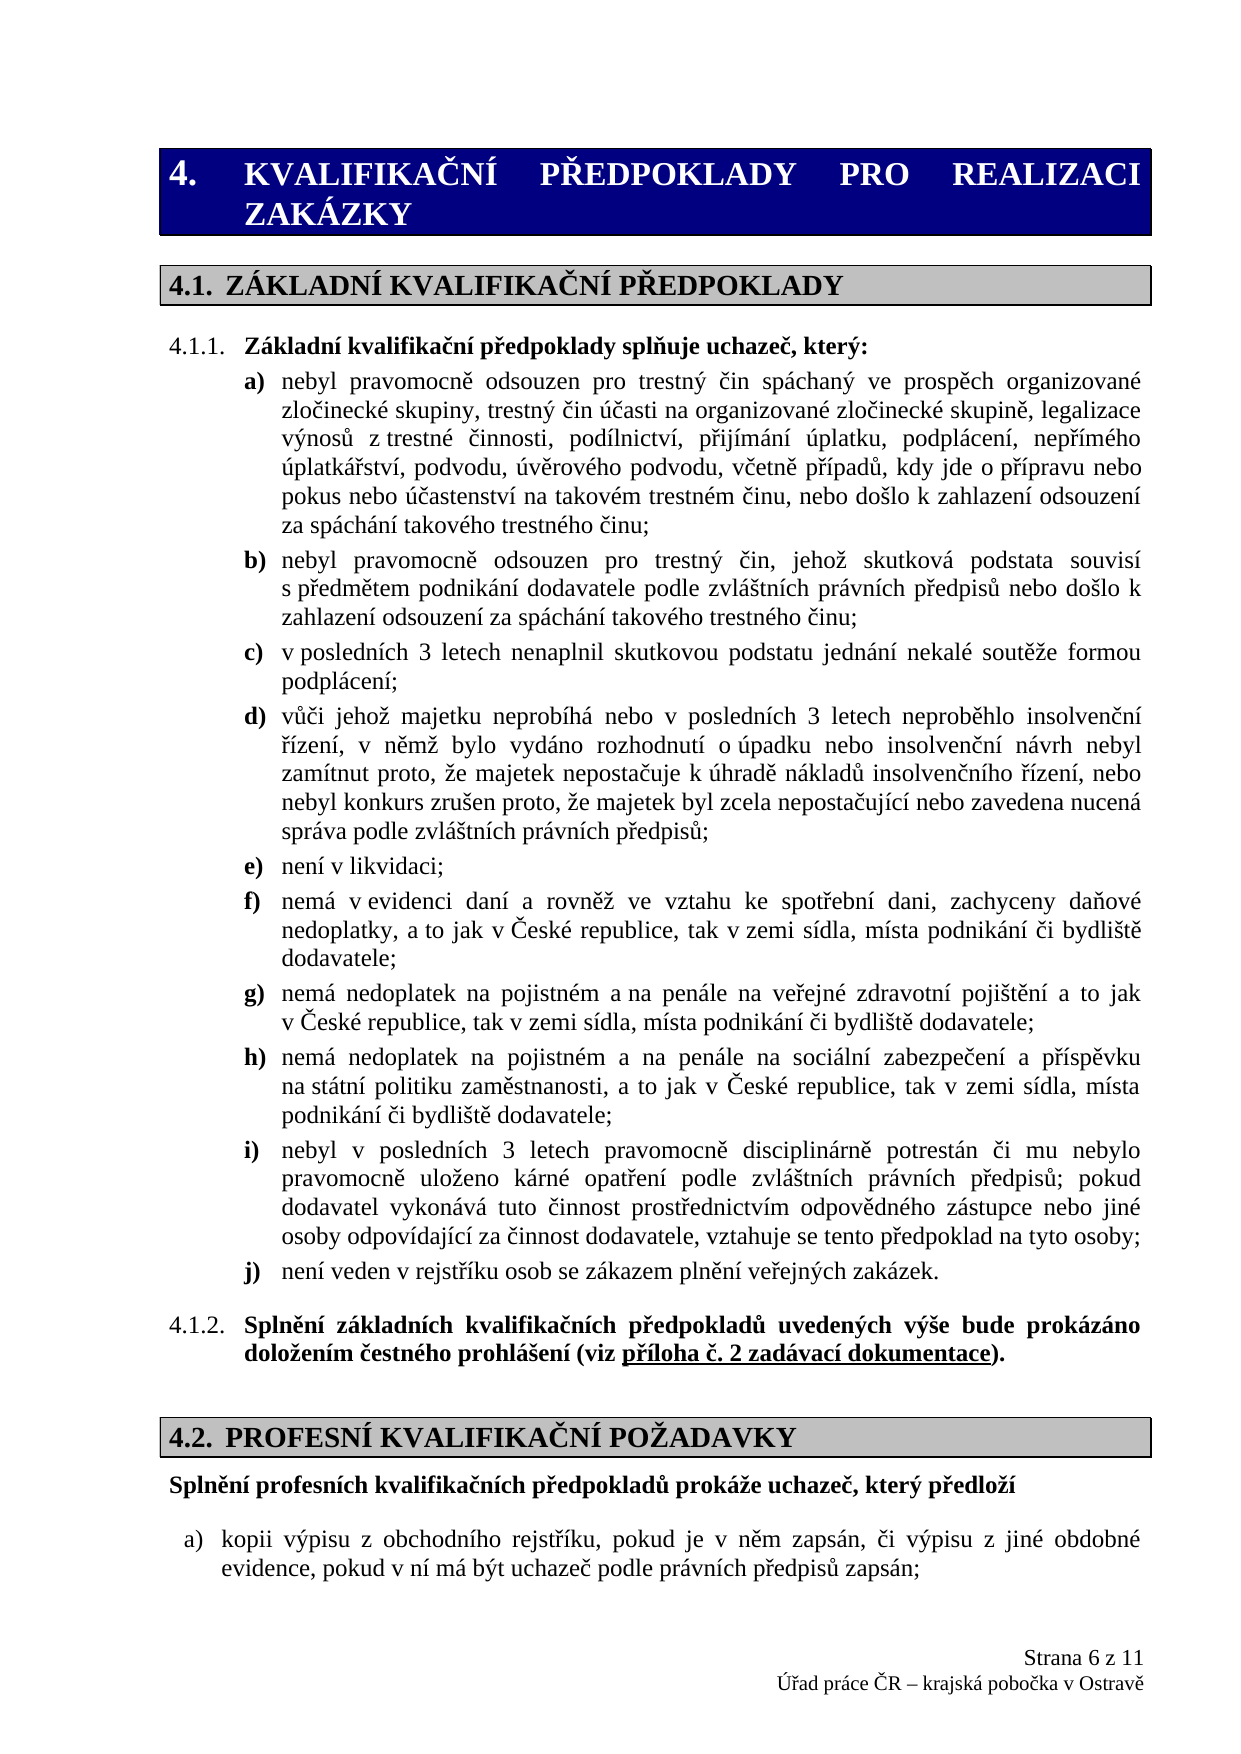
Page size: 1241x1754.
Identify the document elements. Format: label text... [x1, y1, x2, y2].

list v posledních 3 letech nenaplnil skutkovou podstatu jednání nekalé soutěže formou podplácení; [244, 637, 1142, 695]
list není v likvidaci; [244, 851, 1142, 880]
list nemá v evidenci daní a rovněž ve vztahu ke spotřební dani, zachyceny daňové nedoplatky, a to jak v České republice, tak v zemi sídla, místa podnikání či bydliště dodavatele; [244, 886, 1142, 972]
list vůči jehož majetku neprobíhá nebo v posledních 3 letech neproběhlo insolvenční řízení, v němž bylo vydáno rozhodnutí o úpadku nebo insolvenční návrh nebyl zamítnut proto, že majetek nepostačuje k úhradě nákladů insolvenčního řízení, nebo nebyl konkurs zrušen proto, že majetek byl zcela nepostačující nebo zavedena nucená správa podle zvláštních právních předpisů; [244, 701, 1142, 845]
list není veden v rejstříku osob se zákazem plnění veřejných zakázek. [244, 1256, 1142, 1285]
list nemá nedoplatek na pojistném a na penále na veřejné zdravotní pojištění a to jak v České republice, tak v zemi sídla, místa podnikání či bydliště dodavatele; [244, 978, 1142, 1036]
list Splnění základních kvalifikačních předpokladů uvedených výše bude prokázáno doložením čestného prohlášení (viz příloha č. 2 zadávací dokumentace). [169, 1310, 1142, 1367]
list nebyl v posledních 3 letech pravomocně disciplinárně potrestán či mu nebylo pravomocně uloženo kárné opatření podle zvláštních právních předpisů; pokud dodavatel vykonává tuto činnost prostřednictvím odpovědného zástupce nebo jiné osoby odpovídající za činnost dodavatele, vztahuje se tento předpoklad na tyto osoby; [244, 1135, 1142, 1250]
list nebyl pravomocně odsouzen pro trestný čin, jehož skutková podstata souvisí s předmětem podnikání dodavatele podle zvláštních právních předpisů nebo došlo k zahlazení odsouzení za spáchání takového trestného činu; [244, 545, 1142, 631]
list nemá nedoplatek na pojistném a na penále na sociální zabezpečení a příspěvku na státní politiku zaměstnanosti, a to jak v České republice, tak v zemi sídla, místa podnikání či bydliště dodavatele; [244, 1042, 1142, 1128]
list ZÁKLADNÍ KVALIFIKAČNÍ PŘEDPOKLADY [161, 266, 1150, 304]
list PROFESNÍ KVALIFIKAČNÍ POŽADAVKY [161, 1418, 1150, 1456]
list kopii výpisu z obchodního rejstříku, pokud je v něm zapsán, či výpisu z jiné obdobné evidence, pokud v ní má být uchazeč podle právních předpisů zapsán; [184, 1524, 1142, 1582]
list nebyl pravomocně odsouzen pro trestný čin spáchaný ve prospěch organizované zločinecké skupiny, trestný čin účasti na organizované zločinecké skupině, legalizace výnosů z trestné činnosti, podílnictví, přijímání úplatku, podplácení, nepřímého úplatkářství, podvodu, úvěrového podvodu, včetně případů, kdy jde o přípravu nebo pokus nebo účastenství na takovém trestném činu, nebo došlo k zahlazení odsouzení za spáchání takového trestného činu; [244, 366, 1142, 538]
list Základní kvalifikační předpoklady splňuje uchazeč, který: [169, 331, 1142, 360]
text Splnění profesních kvalifikačních předpokladů prokáže uchazeč, který předloží [169, 1471, 1142, 1499]
list KVALIFIKAČNÍ PŘEDPOKLADY PRO REALIZACI ZAKÁZKY [161, 149, 1150, 234]
